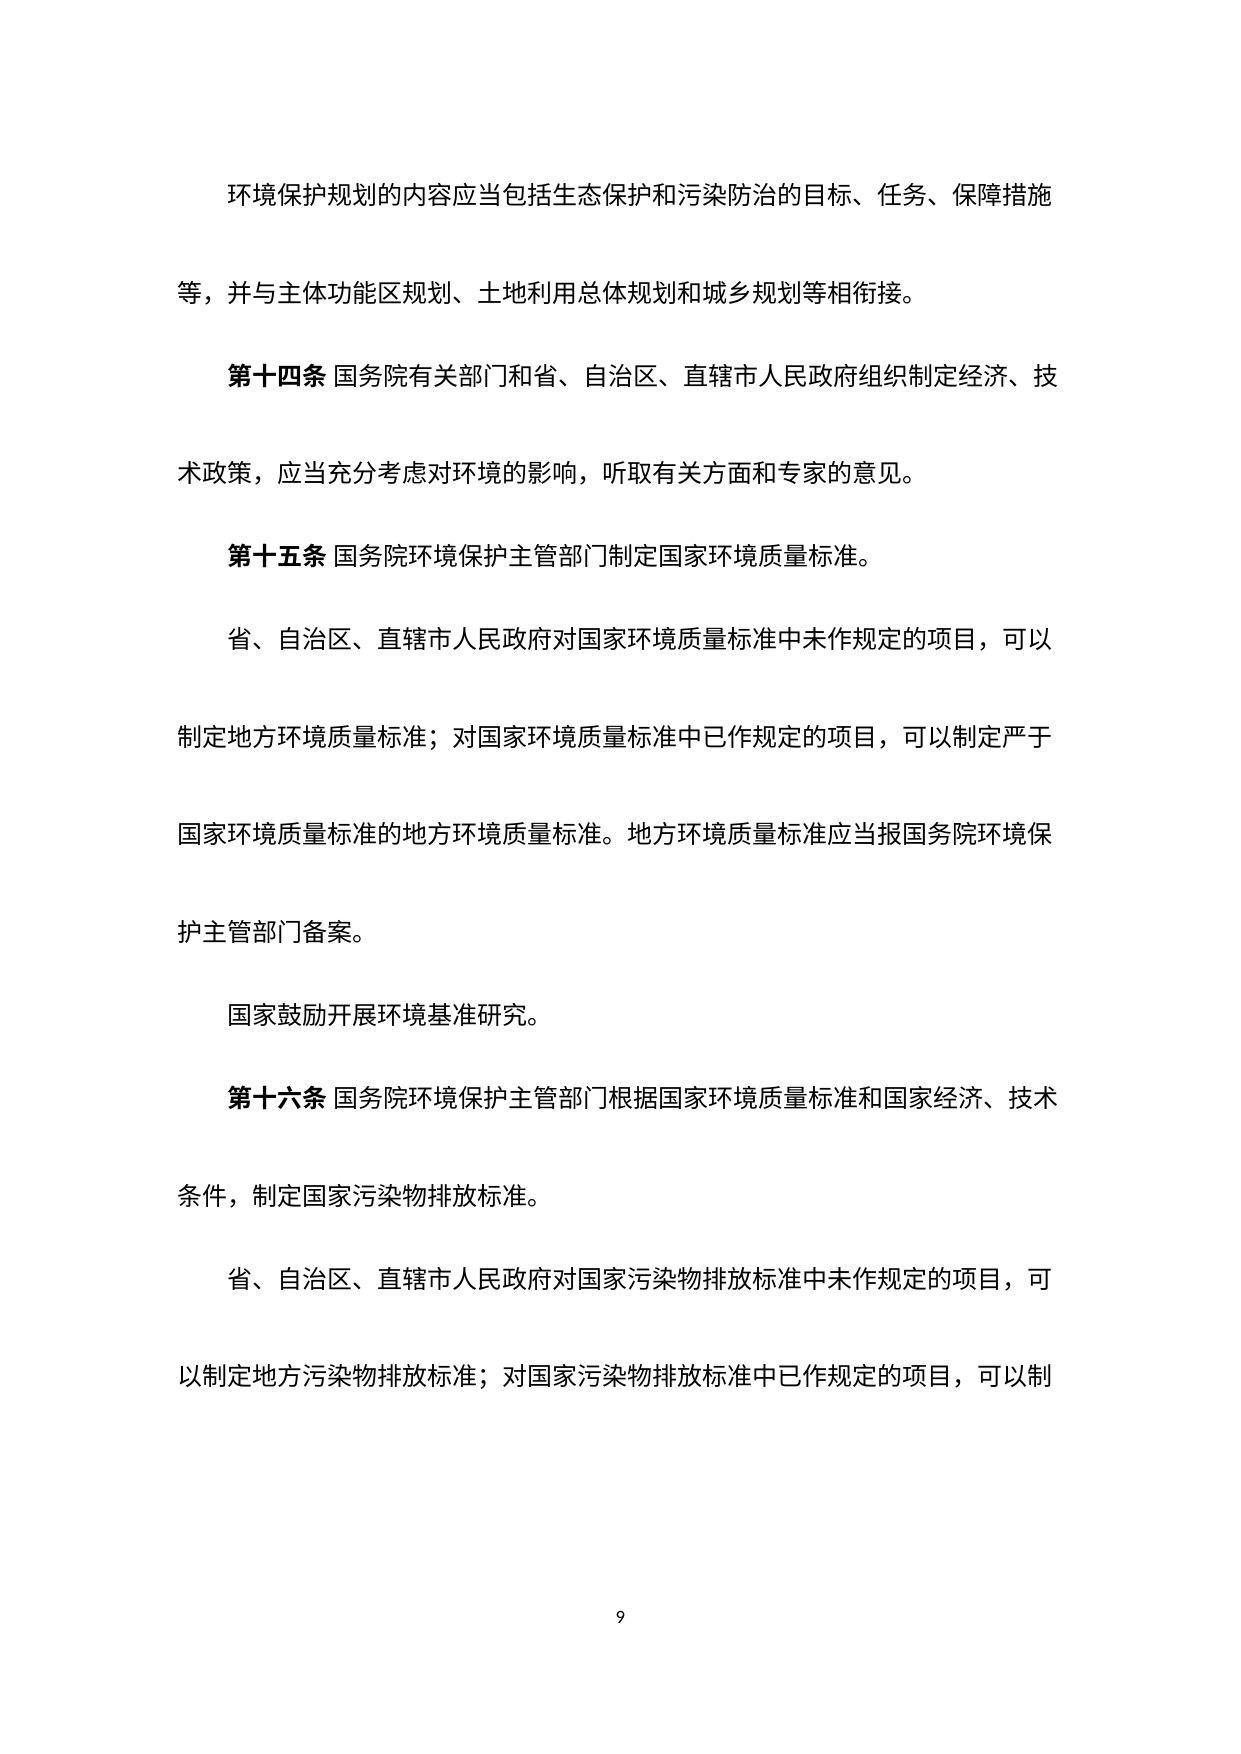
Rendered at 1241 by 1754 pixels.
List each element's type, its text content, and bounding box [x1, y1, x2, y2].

text 第十六条 国务院环境保护主管部门根据国家环境质量标准和国家经济、技术条件，制定国家污染物排放标准。 [177, 1064, 1063, 1227]
text 第十四条 国务院有关部门和省、自治区、直辖市人民政府组织制定经济、技术政策，应当充分考虑对环境的影响，听取有关方面和专家的意见。 [177, 342, 1063, 504]
text 国家鼓励开展环境基准研究。 [177, 981, 1063, 1046]
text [177, 1245, 1063, 1407]
text 第十五条 国务院环境保护主管部门制定国家环境质量标准。 [177, 522, 1063, 587]
text 省、自治区、直辖市人民政府对国家环境质量标准中未作规定的项目，可以制定地方环境质量标准；对国家环境质量标准中已作规定的项目，可以制定严于国家环境质量标准的地方环境质量标准。地方环境质量标准应当报国务院环境保护主管部门备案。 [177, 606, 1063, 963]
text 环境保护规划的内容应当包括生态保护和污染防治的目标、任务、保障措施等，并与主体功能区规划、土地利用总体规划和城乡规划等相衔接。 [177, 161, 1063, 324]
